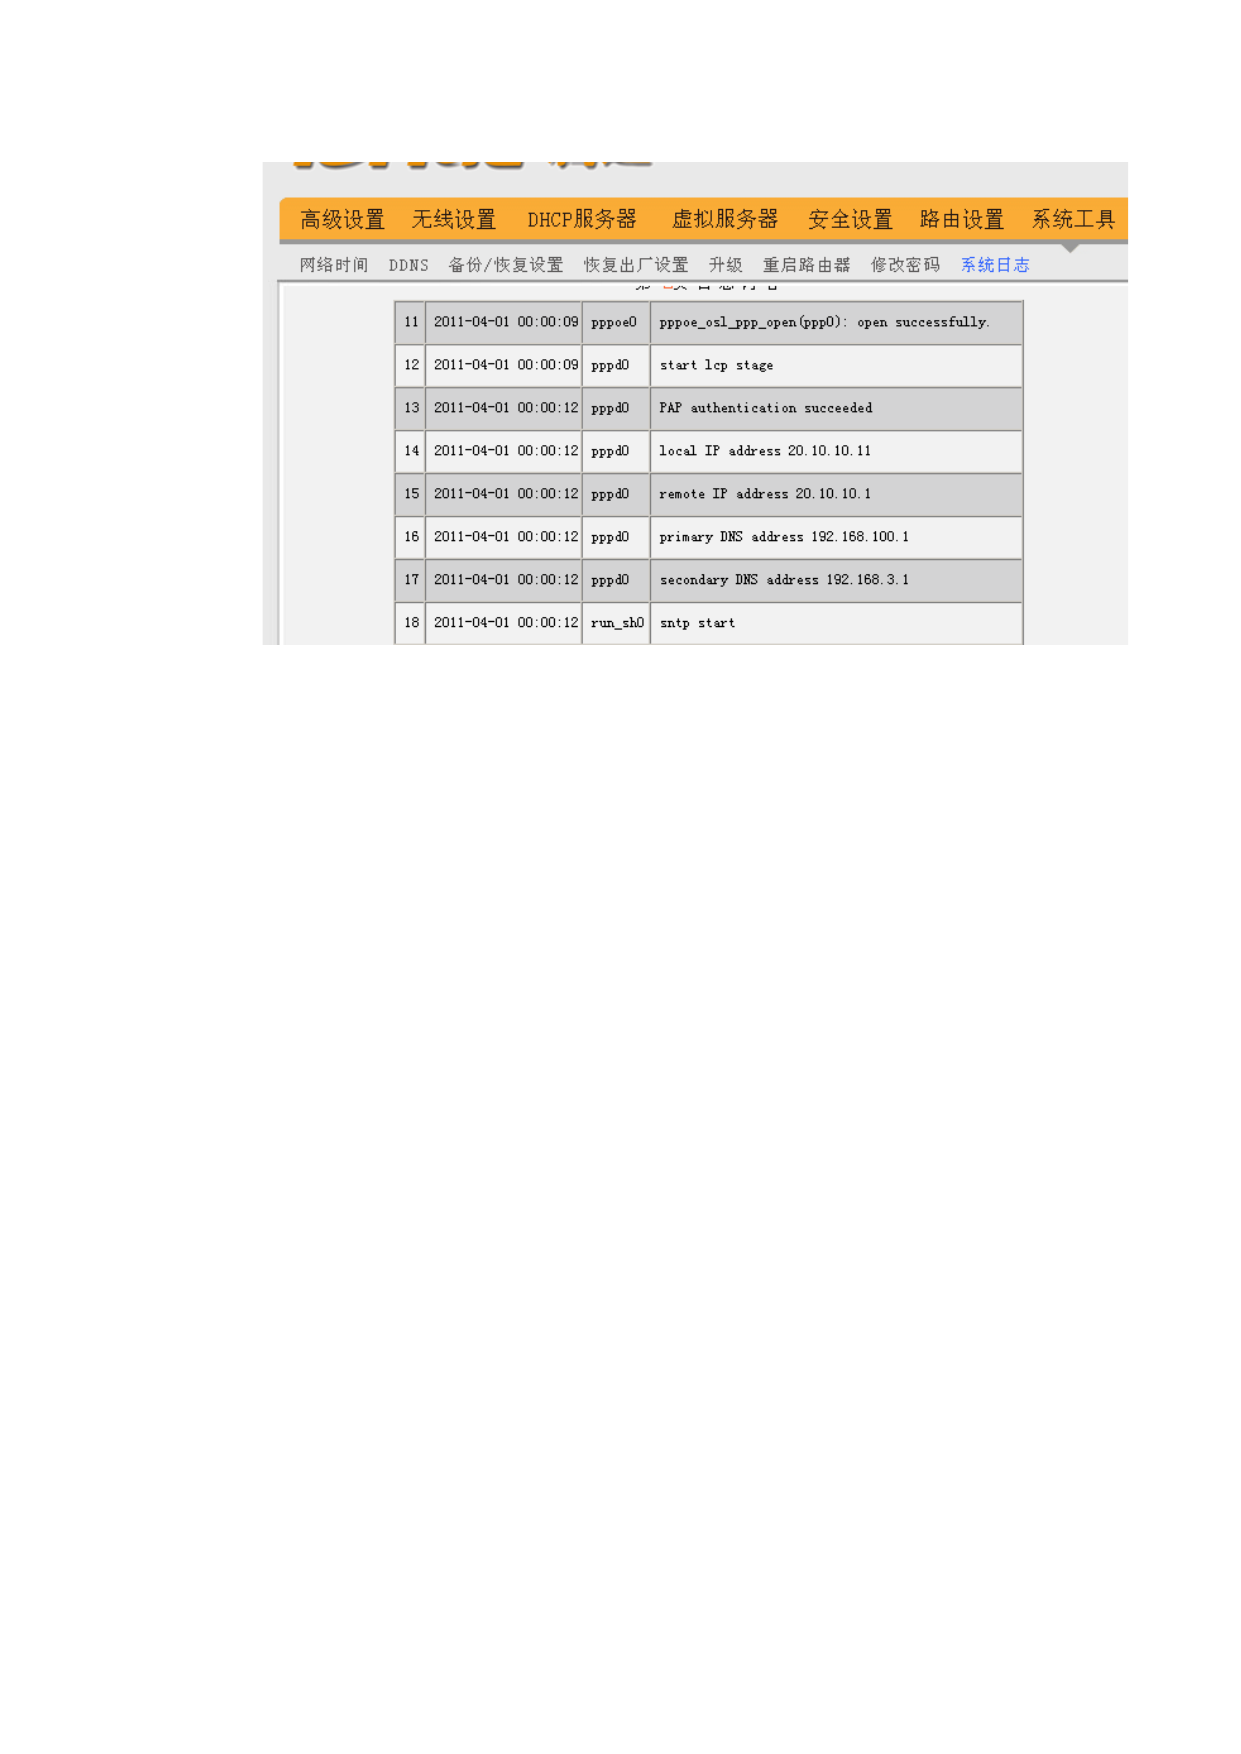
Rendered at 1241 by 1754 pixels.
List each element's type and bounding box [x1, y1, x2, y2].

picture [262, 162, 1129, 645]
